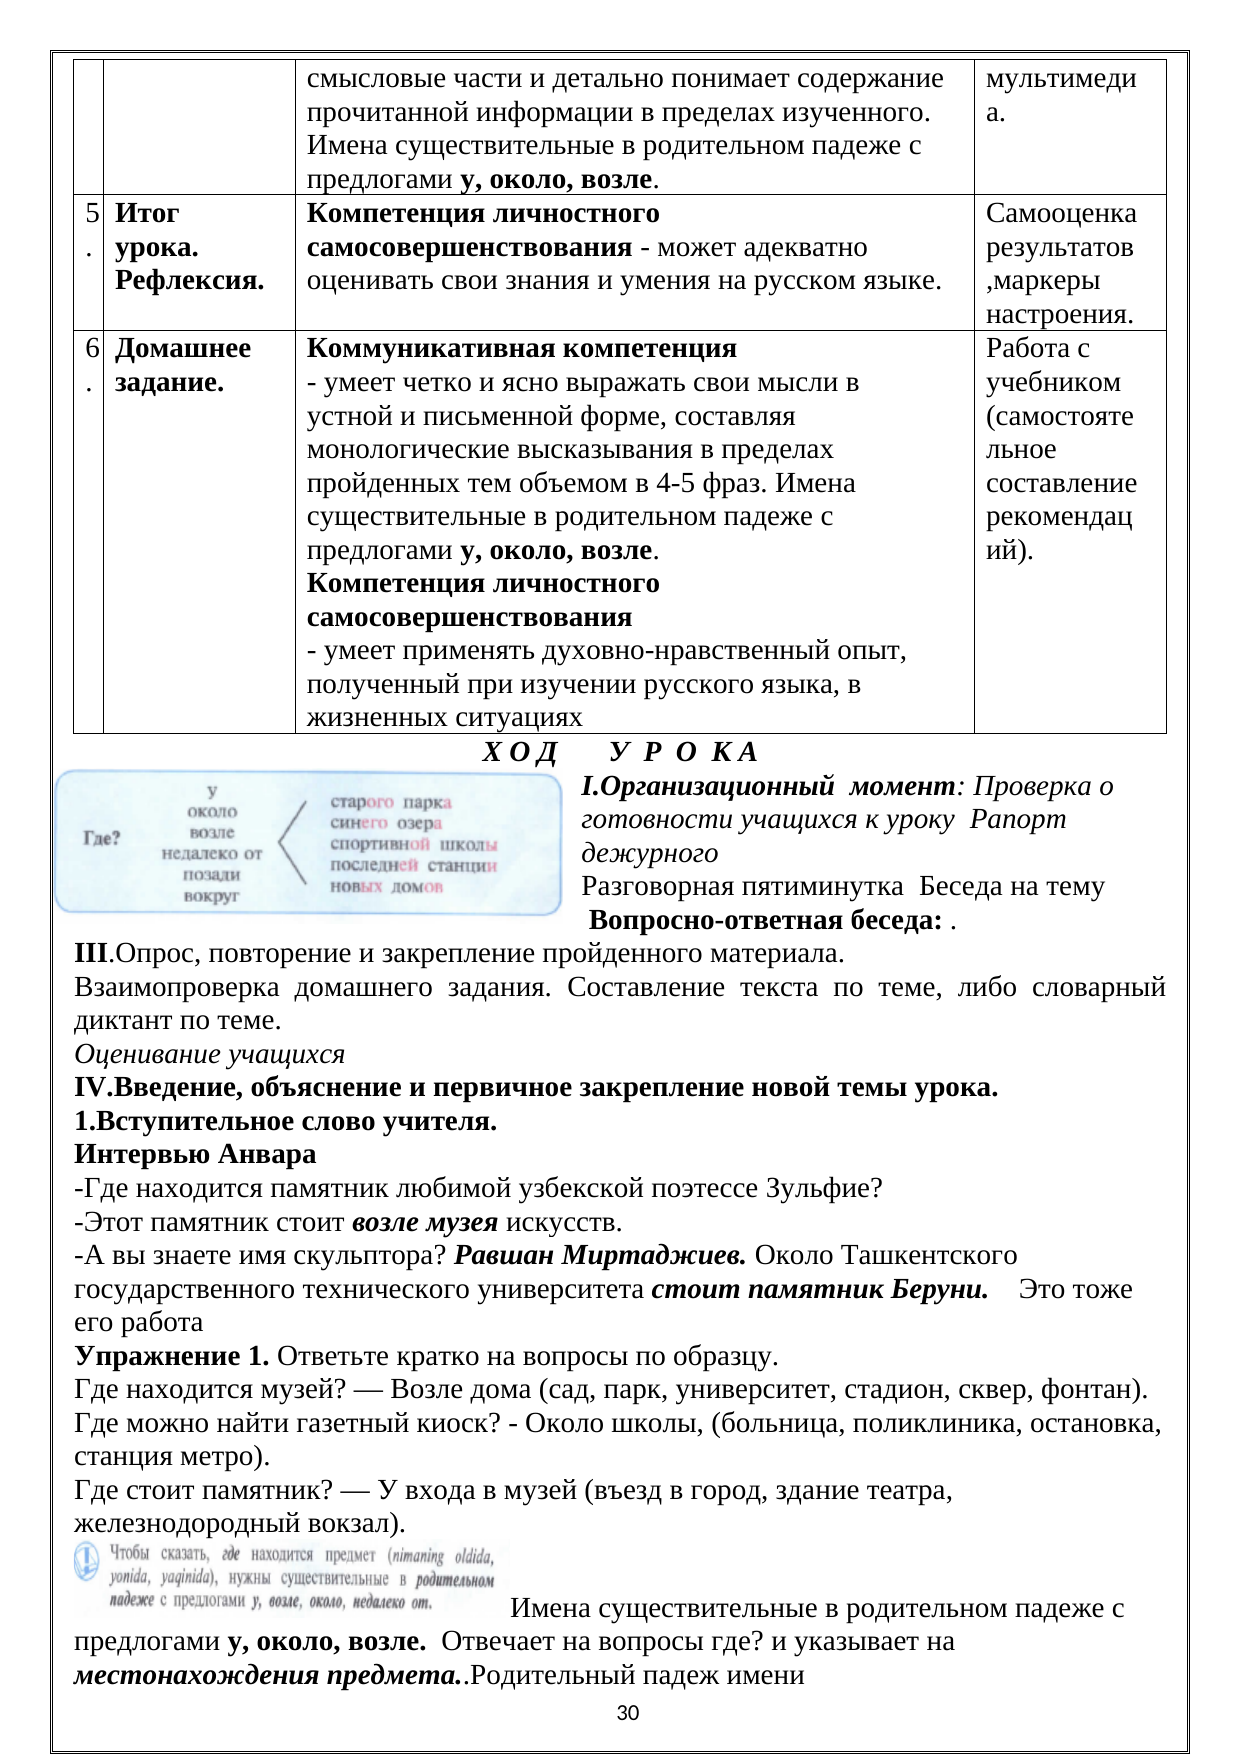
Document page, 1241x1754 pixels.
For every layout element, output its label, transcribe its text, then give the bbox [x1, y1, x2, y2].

text -А вы знаете имя скульптора? Равшан Миртаджиев. Около Ташкентского государственного технического университета стоит памятник Беруни. Это тоже его работа [74, 1237, 1167, 1338]
text Где находится музей? — Возле дома (сад, парк, университет, стадион, сквер, фонтан). [74, 1371, 1167, 1405]
text Интервью Анвара [74, 1137, 1167, 1170]
picture [73, 1539, 510, 1618]
picture [53, 768, 563, 924]
text Х О Д У Р О К А [74, 734, 1167, 768]
text IV.Введение, объяснение и первичное закрепление новой темы урока. [74, 1069, 1167, 1103]
text -Этот памятник стоит возле музея искусств. [74, 1204, 352, 1237]
text 1.Вступительное слово учителя. [74, 1103, 1167, 1137]
table_cell Коммуникативная компетенция - умеет четко и ясно выражать свои мысли в устной и письменной форме, составляя монологические высказывания в пределах пройденных тем объемом в 4-5 фраз. Имена существительные в родительном падеже с предлогами у, около, возле. Компетенция личностного самосовершенствования - умеет применять духовно-нравственный опыт, полученный при изучении русского языка, в жизненных ситуациях [296, 331, 974, 733]
text Взаимопроверка домашнего задания. Составление текста по теме, либо словарный диктант по теме. [74, 969, 1167, 1036]
table_cell Самооценка результатов,маркеры настроения. [975, 195, 1166, 329]
text Где можно найти газетный киоск? - Около школы, (больница, поликлиника, остановка, станция метро). [74, 1405, 1167, 1472]
text I.Организационный момент: Проверка о готовности учащихся к уроку Рапорт дежурного [563, 768, 1167, 868]
text Оценивание учащихся [74, 1036, 1167, 1069]
text III.Опрос, повторение и закрепление пройденного материала. [74, 935, 1167, 969]
table_cell 5. [74, 195, 103, 329]
text Где стоит памятник? — У входа в музей (въезд в город, здание театра, железнодородный вокзал). [74, 1472, 1167, 1539]
text Разговорная пятиминутка Беседа на тему [563, 868, 1167, 902]
table_cell 6. [74, 331, 103, 733]
table_cell Домашнее задание. [104, 331, 295, 733]
table_cell Компетенция личностного самосовершенствования - может адекватно оценивать свои знания и умения на русском языке. [296, 195, 974, 329]
text Вопросно-ответная беседа: . [74, 902, 1167, 935]
text -Этот памятник стоит возле музея искусств. [498, 1204, 1167, 1237]
text -Где находится памятник любимой узбекской поэтессе Зульфие? [74, 1170, 1167, 1204]
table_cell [975, 60, 1166, 194]
table_cell 4. [74, 60, 103, 194]
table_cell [104, 60, 295, 194]
table_cell Работа с учебником (самостоятельное составление рекомендаций). [975, 331, 1166, 733]
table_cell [296, 60, 974, 194]
text Упражнение 1. Ответьте кратко на вопросы по образцу. [277, 1338, 1167, 1371]
table_cell Итог урока. Рефлексия. [104, 195, 295, 329]
